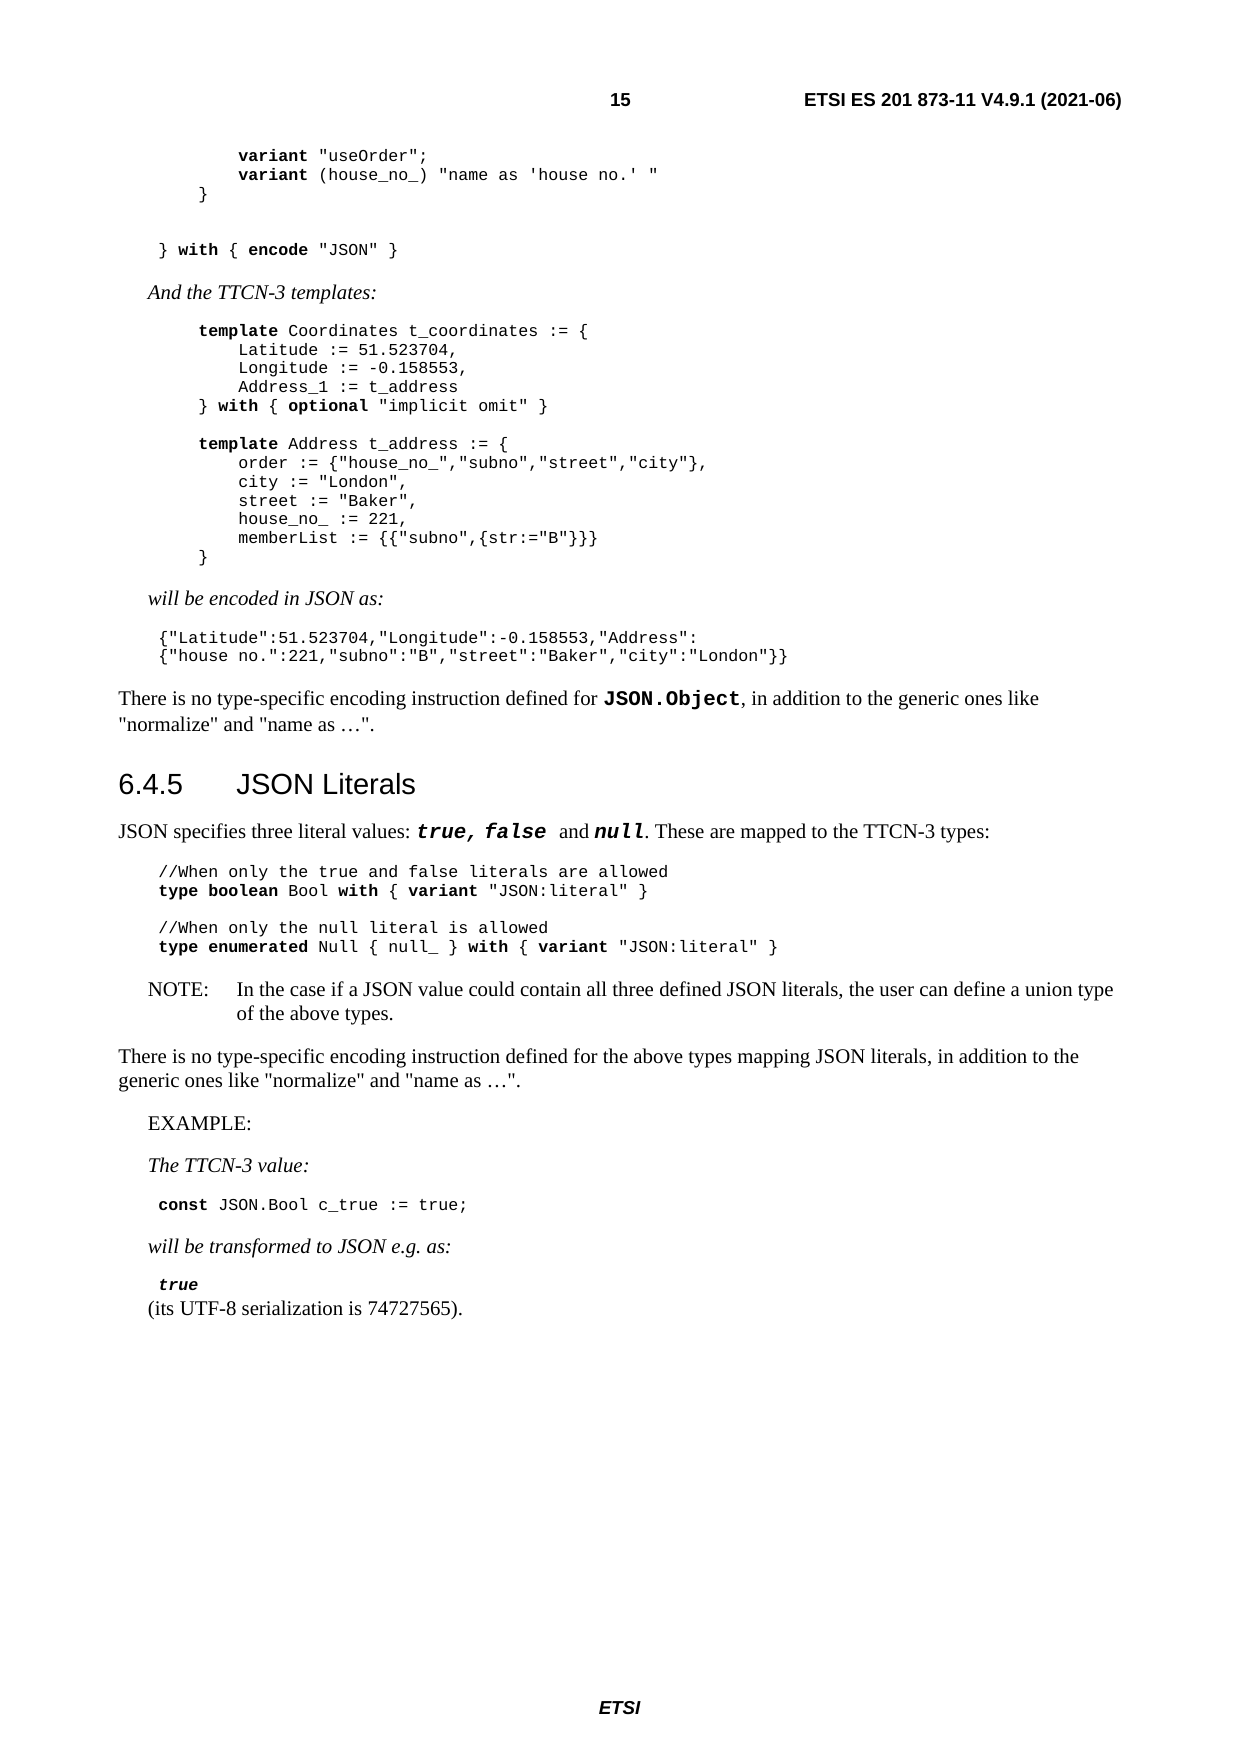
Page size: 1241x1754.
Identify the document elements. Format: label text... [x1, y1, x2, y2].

text template Coordinates t_coordinates := { [118, 322, 1122, 341]
text //When only the null literal is allowed [118, 920, 1122, 939]
text {"Latitude":51.523704,"Longitude":-0.158553,"Address": {"house no.":221,"subno":"B","street":"Baker","city":"London"}} [118, 629, 1122, 667]
text JSON specifies three literal values: true, false and null. These are mapped to the TTCN-3 types: [118, 819, 1122, 845]
text order := {"house_no_","subno","street","city"}, [118, 454, 1122, 473]
text EXAMPLE: [148, 1110, 1122, 1134]
text There is no type-specific encoding instruction defined for JSON.Object, in addition to the generic ones like "normalize" and "name as …". [118, 686, 1122, 736]
text And the TTCN-3 templates: [118, 279, 1122, 304]
text will be transformed to JSON e.g. as: [118, 1234, 1122, 1258]
subtitle 6.4.5 JSON Literals [118, 767, 1122, 800]
text } with { optional "implicit omit" } [118, 398, 1122, 417]
text } with { encode "JSON" } [118, 242, 1122, 261]
text type boolean Bool with { variant "JSON:literal" } [118, 882, 1122, 901]
text There is no type-specific encoding instruction defined for the above types mapping JSON literals, in addition to the generic ones like "normalize" and "name as …". [118, 1043, 1122, 1092]
text The TTCN-3 value: [118, 1153, 1122, 1177]
text variant (house_no_) "name as 'house no.' " [118, 166, 1122, 185]
text Longitude := -0.158553, [118, 360, 1122, 379]
text will be encoded in JSON as: [118, 586, 1122, 610]
text house_no_ := 221, [118, 511, 1122, 530]
text //When only the true and false literals are allowed [118, 863, 1122, 882]
text Address_1 := t_address [118, 379, 1122, 398]
text template Address t_address := { [118, 436, 1122, 454]
text (its UTF-8 serialization is 74727565). [118, 1295, 1122, 1319]
text type enumerated Null { null_ } with { variant "JSON:literal" } [118, 939, 1122, 958]
text city := "London", [118, 473, 1122, 492]
text NOTE: In the case if a JSON value could contain all three defined JSON literals, the user can define a union type of the above types. [148, 977, 1122, 1025]
text } [118, 185, 1122, 204]
text street := "Baker", [118, 492, 1122, 511]
text } [118, 549, 1122, 567]
text Latitude := 51.523704, [118, 341, 1122, 360]
text true [118, 1277, 1122, 1295]
text memberList := {{"subno",{str:="B"}}} [118, 530, 1122, 549]
text variant "useOrder"; [118, 148, 1122, 166]
text const JSON.Bool c_true := true; [118, 1196, 1122, 1215]
